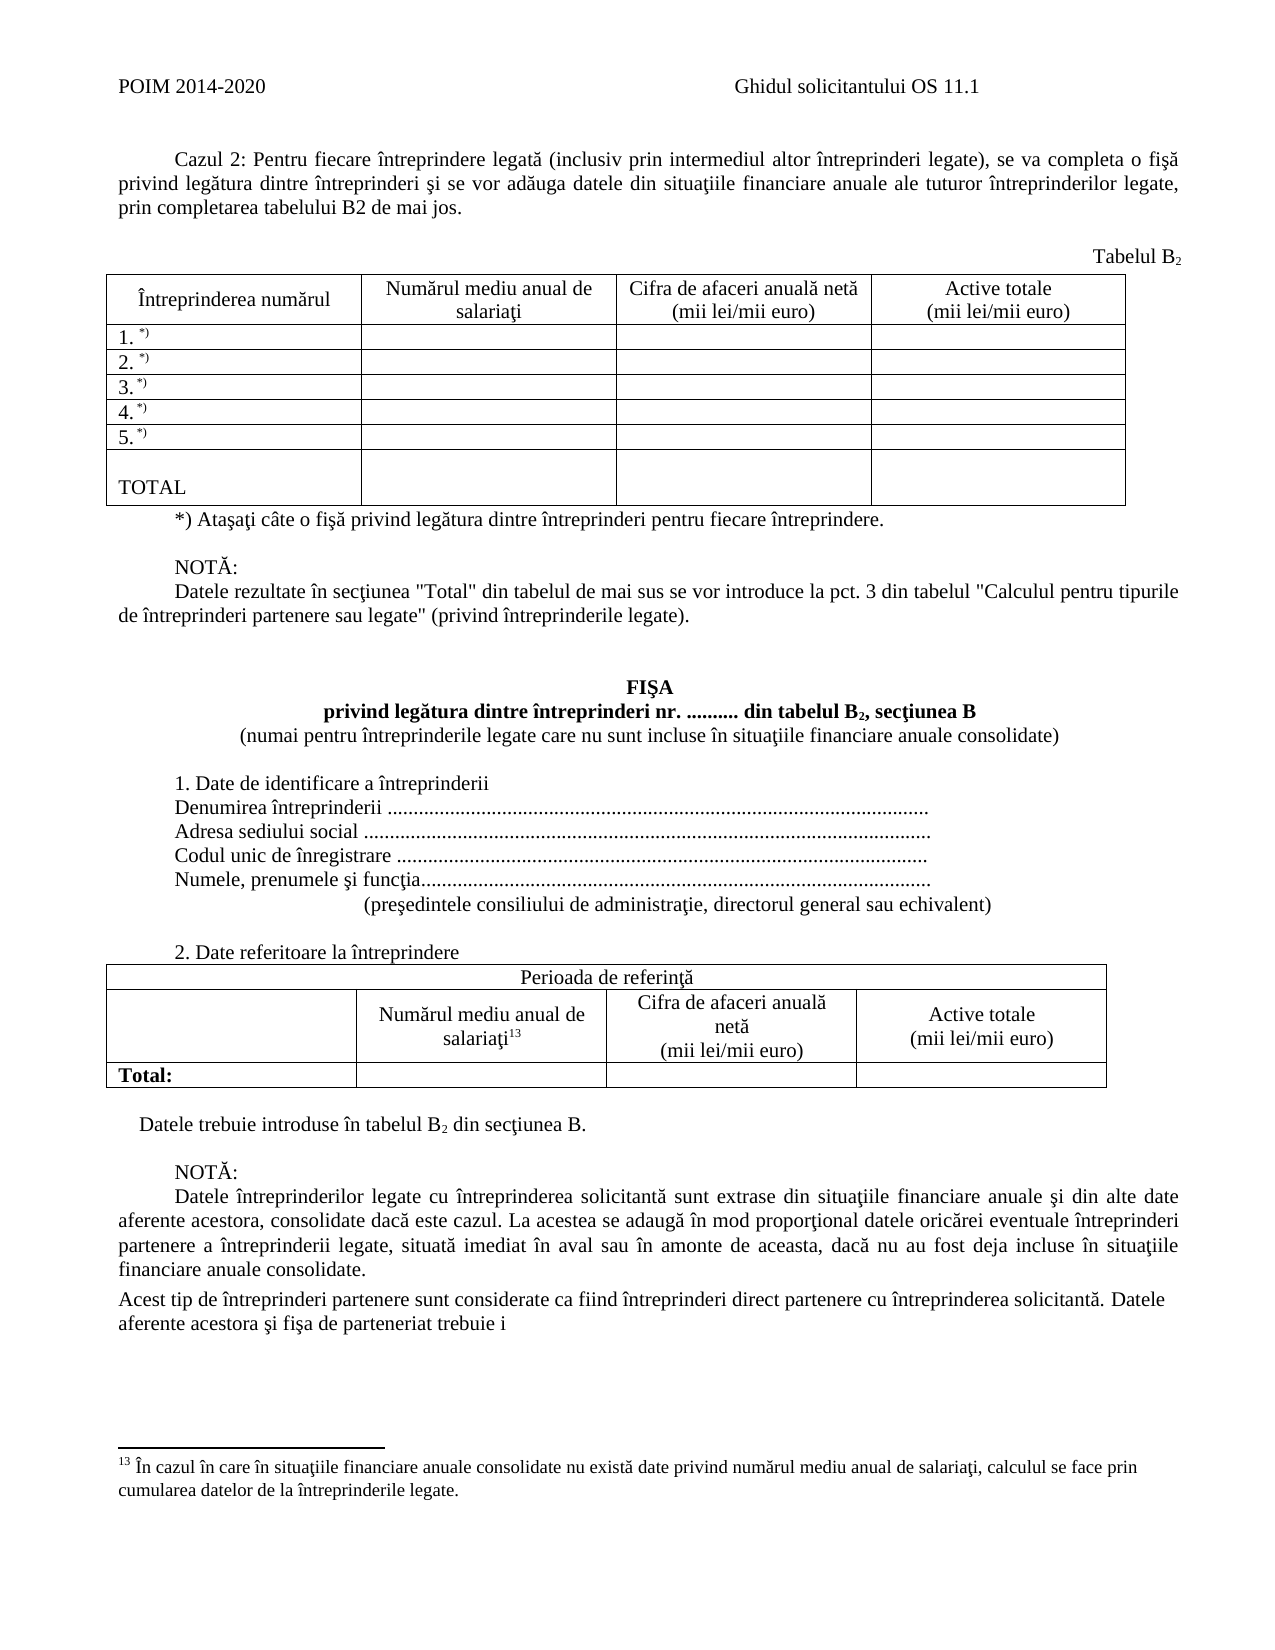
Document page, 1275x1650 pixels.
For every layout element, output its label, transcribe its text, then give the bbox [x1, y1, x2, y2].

table_cell [362, 450, 616, 505]
text Datele întreprinderilor legate cu întreprinderea solicitantă sunt extrase din situaţiile financiare anuale şi din alte date aferente acestora, consolidate dacă este cazul. La acestea se adaugă în mod proporţional datele oricărei eventuale întreprinderi partenere a întreprinderii legate, situată imediat în aval sau în amonte de aceasta, dacă nu au fost deja incluse în situaţiile financiare anuale consolidate. [118, 1184, 1181, 1281]
text Codul unic de înregistrare ...................................................................................................... [118, 843, 1181, 867]
text 1. Date de identificare a întreprinderii [118, 771, 1181, 795]
table_cell [857, 1063, 1106, 1087]
table_cell [872, 350, 1125, 374]
text 2. Date referitoare la întreprindere [118, 939, 1181, 964]
table_cell [872, 375, 1125, 399]
text Denumirea întreprinderii ........................................................................................................ [118, 795, 1181, 819]
text Datele trebuie introduse în tabelul B2 din secţiunea B. [118, 1112, 1181, 1136]
table_cell [362, 325, 616, 349]
text privind legătura dintre întreprinderi nr. .......... din tabelul B2, secţiunea B [118, 699, 1181, 723]
table_cell 3. *) [107, 375, 361, 399]
table_header Active totale (mii lei/mii euro) [872, 275, 1125, 323]
table_cell [872, 425, 1125, 449]
text NOTĂ: [118, 554, 1181, 579]
table_header Cifra de afaceri anuală netă (mii lei/mii euro) [617, 275, 871, 323]
table_cell [617, 450, 871, 505]
table_cell 2. *) [107, 350, 361, 374]
table_cell [617, 325, 871, 349]
table_cell [357, 1063, 606, 1087]
text *) Ataşaţi câte o fişă privind legătura dintre întreprinderi pentru fiecare întreprindere. [118, 506, 1181, 531]
text Acest tip de întreprinderi partenere sunt considerate ca fiind întreprinderi direct partenere cu întreprinderea solicitantă. Datele aferente acestora şi fişa de parteneriat trebuie i [118, 1287, 1181, 1335]
table_cell Cifra de afaceri anuală netă (mii lei/mii euro) [607, 990, 856, 1062]
table_cell 5. *) [107, 425, 361, 449]
table_cell [362, 425, 616, 449]
table_cell TOTAL [107, 450, 361, 505]
table_cell [362, 350, 616, 374]
table_cell 1. *) [107, 325, 361, 349]
text Numele, prenumele şi funcţia.................................................................................................. [118, 867, 1181, 891]
text (numai pentru întreprinderile legate care nu sunt incluse în situaţiile financiare anuale consolidate) [118, 723, 1181, 747]
table_cell Numărul mediu anual de salariaţi [357, 990, 606, 1062]
table_cell [617, 375, 871, 399]
table_cell [617, 350, 871, 374]
text FIŞA [118, 675, 1181, 699]
table_cell Active totale (mii lei/mii euro) [857, 990, 1106, 1062]
text Adresa sediului social ............................................................................................................. [118, 819, 1181, 843]
table_cell 4. *) [107, 400, 361, 424]
text Cazul 2: Pentru fiecare întreprindere legată (inclusiv prin intermediul altor întreprinderi legate), se va completa o fişă privind legătura dintre întreprinderi şi se vor adăuga datele din situaţiile financiare anuale ale tuturor întreprinderilor legate, prin completarea tabelului B2 de mai jos. [118, 147, 1181, 219]
table_cell [607, 1063, 856, 1087]
table_cell [872, 325, 1125, 349]
table_cell [872, 450, 1125, 505]
text Tabelul B2 [118, 244, 1181, 268]
table_header Întreprinderea numărul [107, 275, 361, 323]
table_cell [362, 400, 616, 424]
table_cell [107, 990, 356, 1062]
table_cell [617, 400, 871, 424]
text (preşedintele consiliului de administraţie, directorul general sau echivalent) [118, 891, 1181, 916]
table_header Numărul mediu anual de salariaţi [362, 275, 616, 323]
text Datele rezultate în secţiunea "Total" din tabelul de mai sus se vor introduce la pct. 3 din tabelul "Calculul pentru tipurile de întreprinderi partenere sau legate" (privind întreprinderile legate). [118, 579, 1181, 627]
text NOTĂ: [118, 1160, 1181, 1184]
table_cell [872, 400, 1125, 424]
table_cell [617, 425, 871, 449]
table_cell Total: [107, 1063, 356, 1087]
table_header Perioada de referinţă [107, 965, 1106, 989]
table_cell [362, 375, 616, 399]
